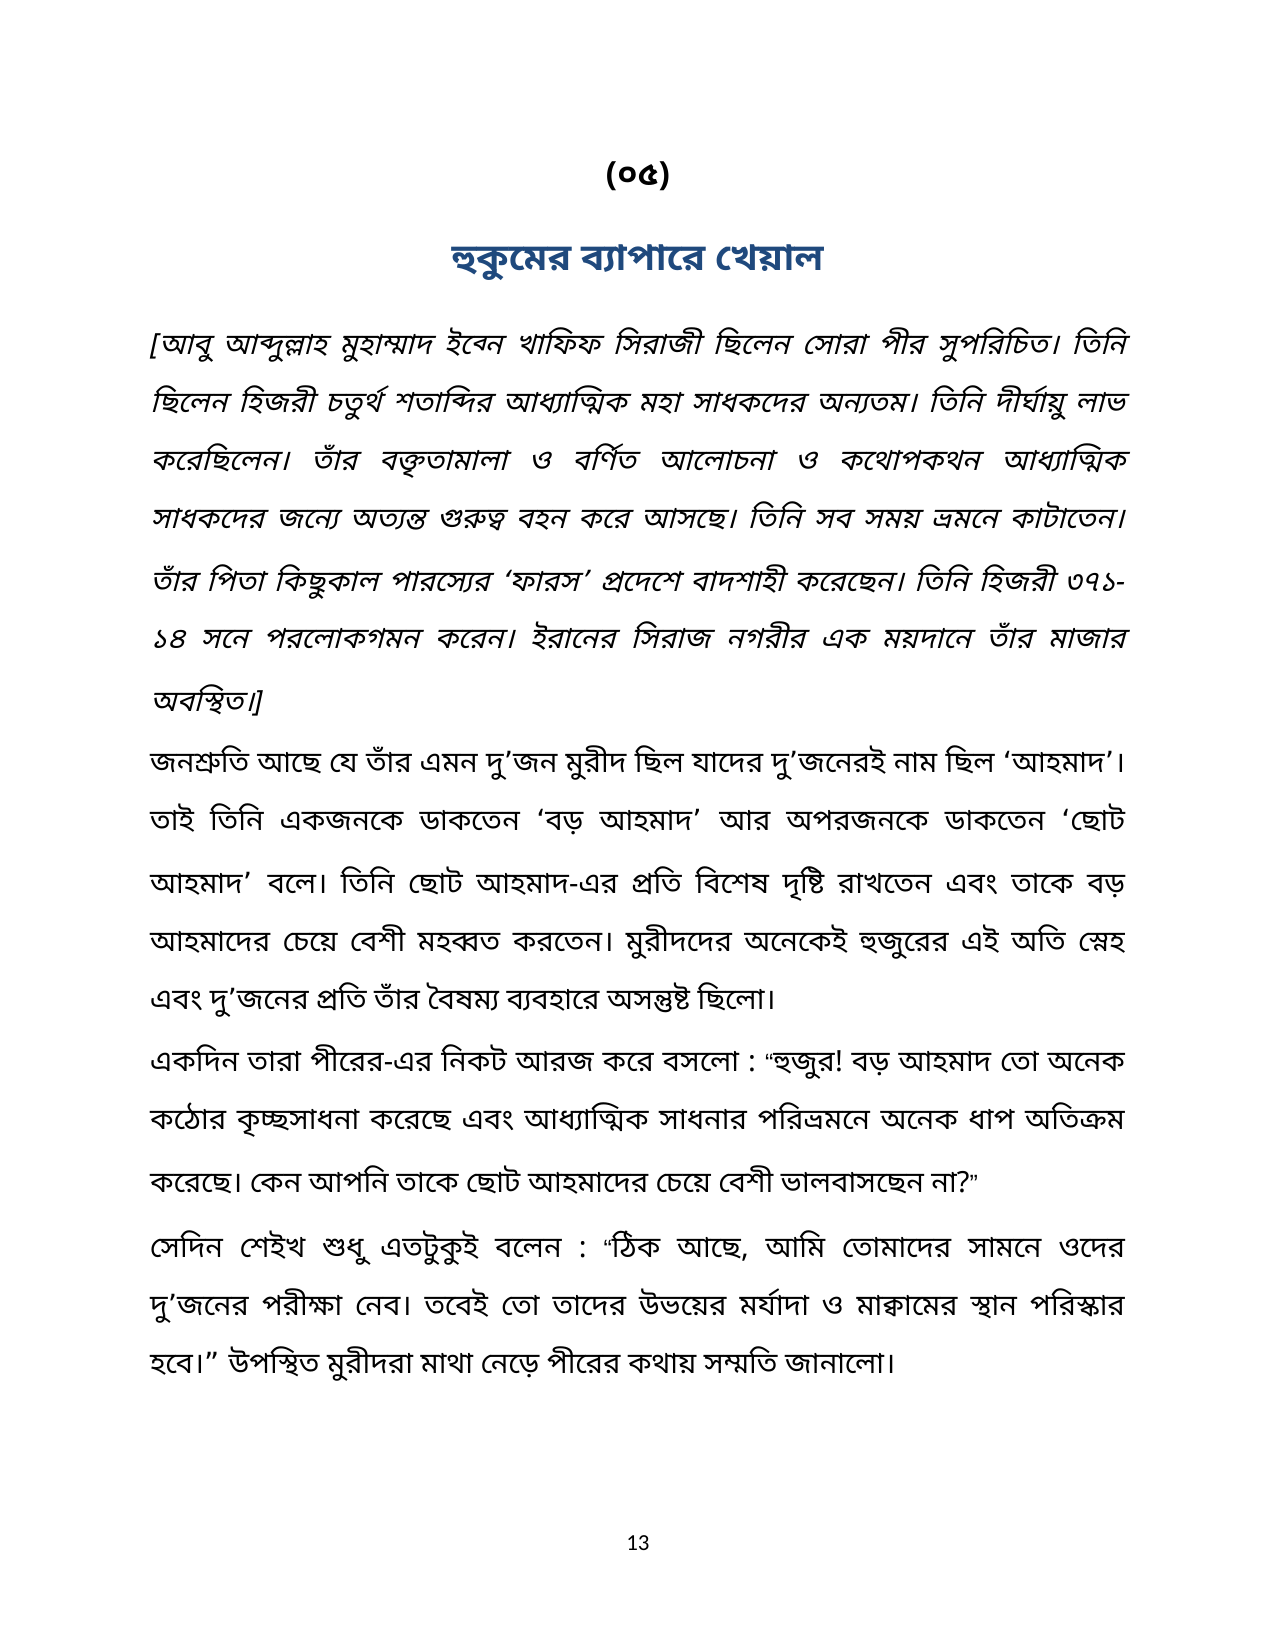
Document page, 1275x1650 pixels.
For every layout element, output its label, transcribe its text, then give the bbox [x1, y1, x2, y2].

text জনশ্রুতি আছে যে তাঁর এমন দু’জন মুরীদ ছিল যাদের দু’জনেরই নাম ছিল ‘আহমাদ’। তাই তিনি একজনকে ডাকতেন ‘বড় আহমাদ’ আর অপরজনকে ডাকতেন ‘ছোট আহমাদ’ বলে। তিনি ছোট আহমাদ-এর প্রতি বিশেষ দৃষ্টি রাখতেন এবং তাকে বড় আহমাদের চেয়ে বেশী মহব্বত করতেন। মুরীদদের অনেকেই হুজুরের এই অতি স্নেহ এবং দু’জনের প্রতি তাঁর বৈষম্য ব্যবহারে অসন্তুষ্ট ছিলো। [150, 745, 1125, 1021]
text একদিন তারা পীরের-এর নিকট আরজ করে বসলো : “হুজুর! বড় আহমাদ তো অনেক কঠোর কৃচ্ছসাধনা করেছে এবং আধ্যাত্মিক সাধনার পরিভ্রমনে অনেক ধাপ অতিক্রম করেছে। কেন আপনি তাকে ছোট আহমাদের চেয়ে বেশী ভালবাসছেন না?” [150, 1041, 1125, 1204]
text সেদিন শেইখ শুধু এতটুকুই বলেন : “ঠিক আছে, আমি তোমাদের সামনে ওদের দু’জনের পরীক্ষা নেব। তবেই তো তাদের উভয়ের মর্যাদা ও মাক্বামের স্থান পরিস্কার হবে।” উপস্থিত মুরীদরা মাথা নেড়ে পীরের কথায় সম্মতি জানালো। [150, 1226, 1125, 1385]
text [আবু আব্দুল্লাহ মুহাম্মাদ ইব্নে খাফিফ সিরাজী ছিলেন সোরা পীর সুপরিচিত। তিনি ছিলেন হিজরী চতুর্থ শতাব্দির আধ্যাত্মিক মহা সাধকদের অন্যতম। তিনি দীর্ঘায়ু লাভ করেছিলেন। তাঁর বক্তৃতামালা ও বর্ণিত আলোচনা ও কথোপকথন আধ্যাত্মিক সাধকদের জন্যে অত্যন্ত গুরুত্ব বহন করে আসছে। তিনি সব সময় ভ্রমনে কাটাতেন। তাঁর পিতা কিছুকাল পারস্যের ‘ফারস’ প্রদেশে বাদশাহী করেছেন। তিনি হিজরী ৩৭১-১৪ সনে পরলোকগমন করেন। ইরানের সিরাজ নগরীর এক ময়দানে তাঁর মাজার অবস্থিত।] [150, 323, 1125, 723]
subtitle হুকুমের ব্যাপারে খেয়াল [150, 236, 1125, 286]
text (০৫) [150, 150, 1125, 199]
